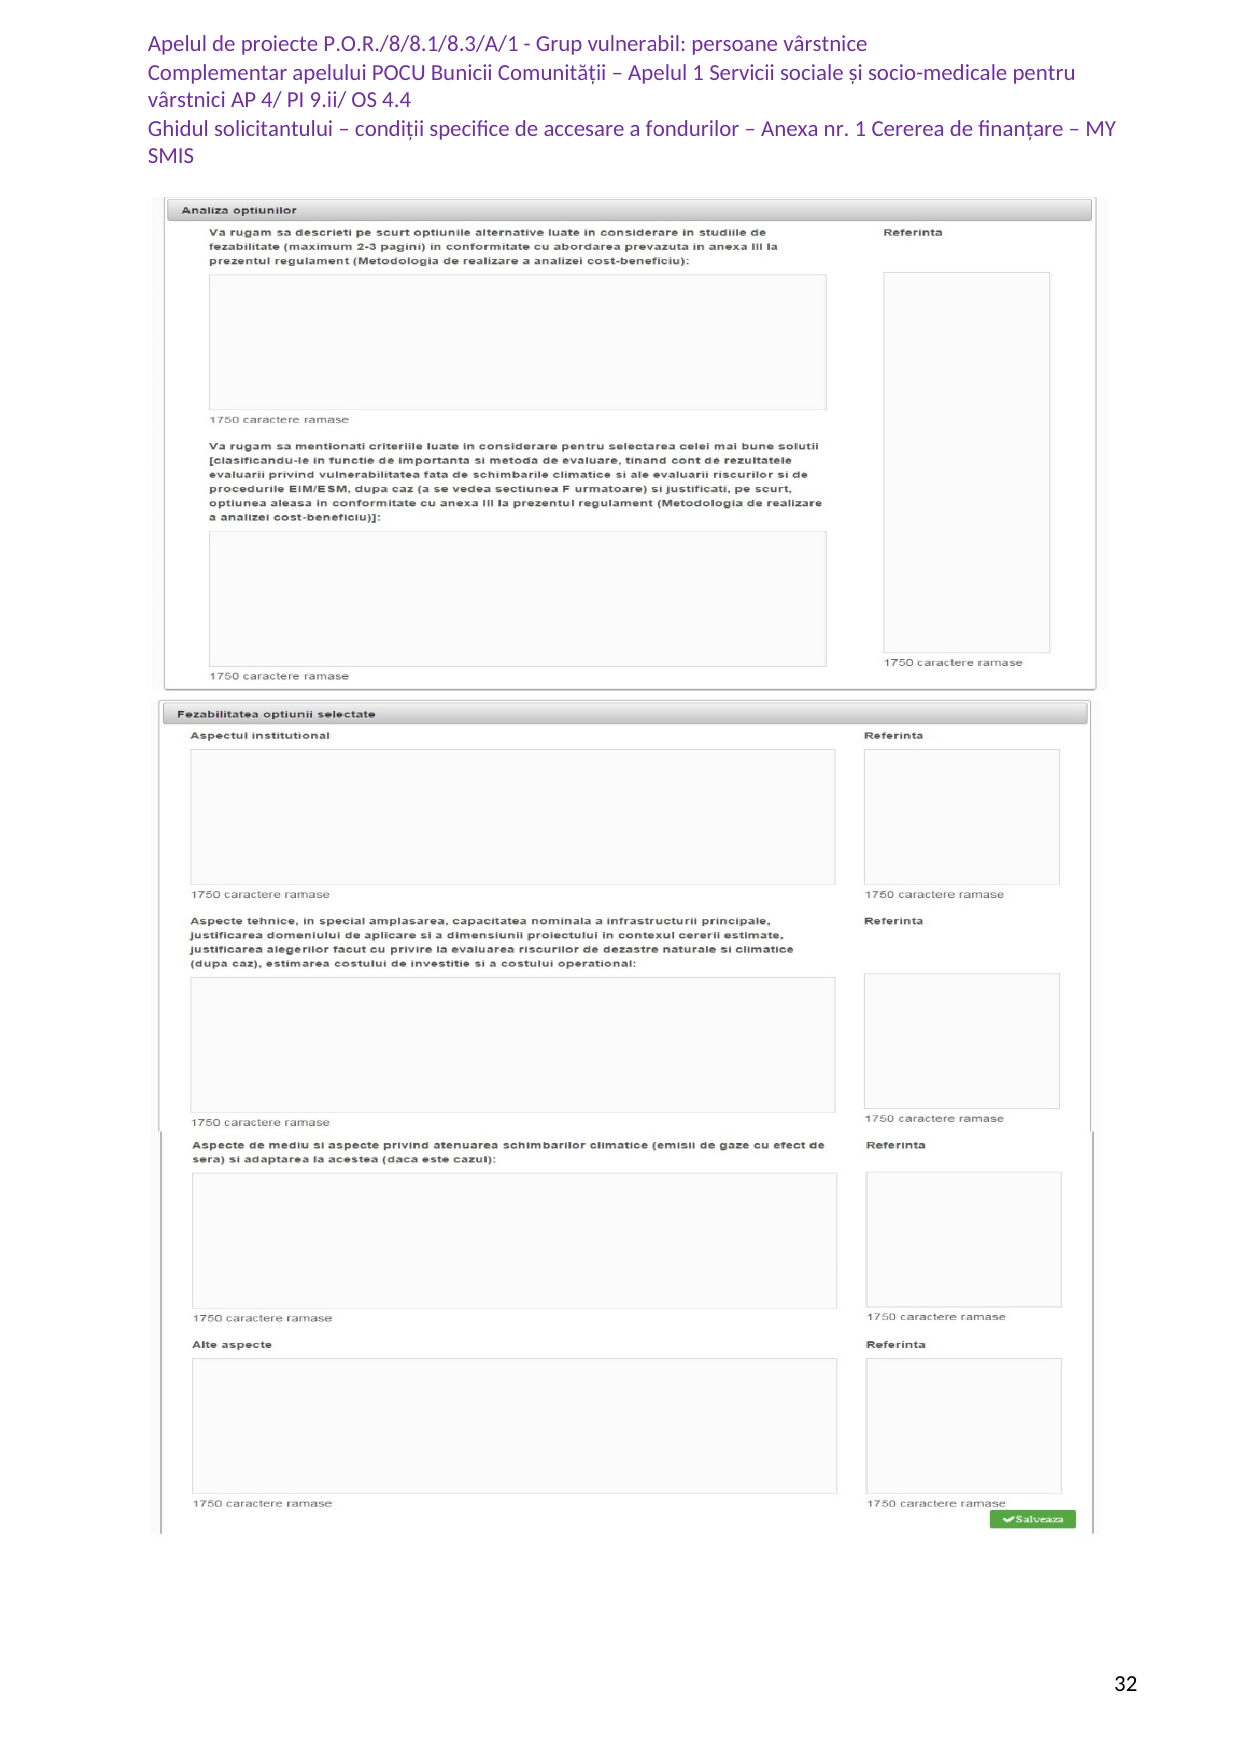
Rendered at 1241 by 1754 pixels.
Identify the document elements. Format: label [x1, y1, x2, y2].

picture [147, 197, 1108, 1542]
